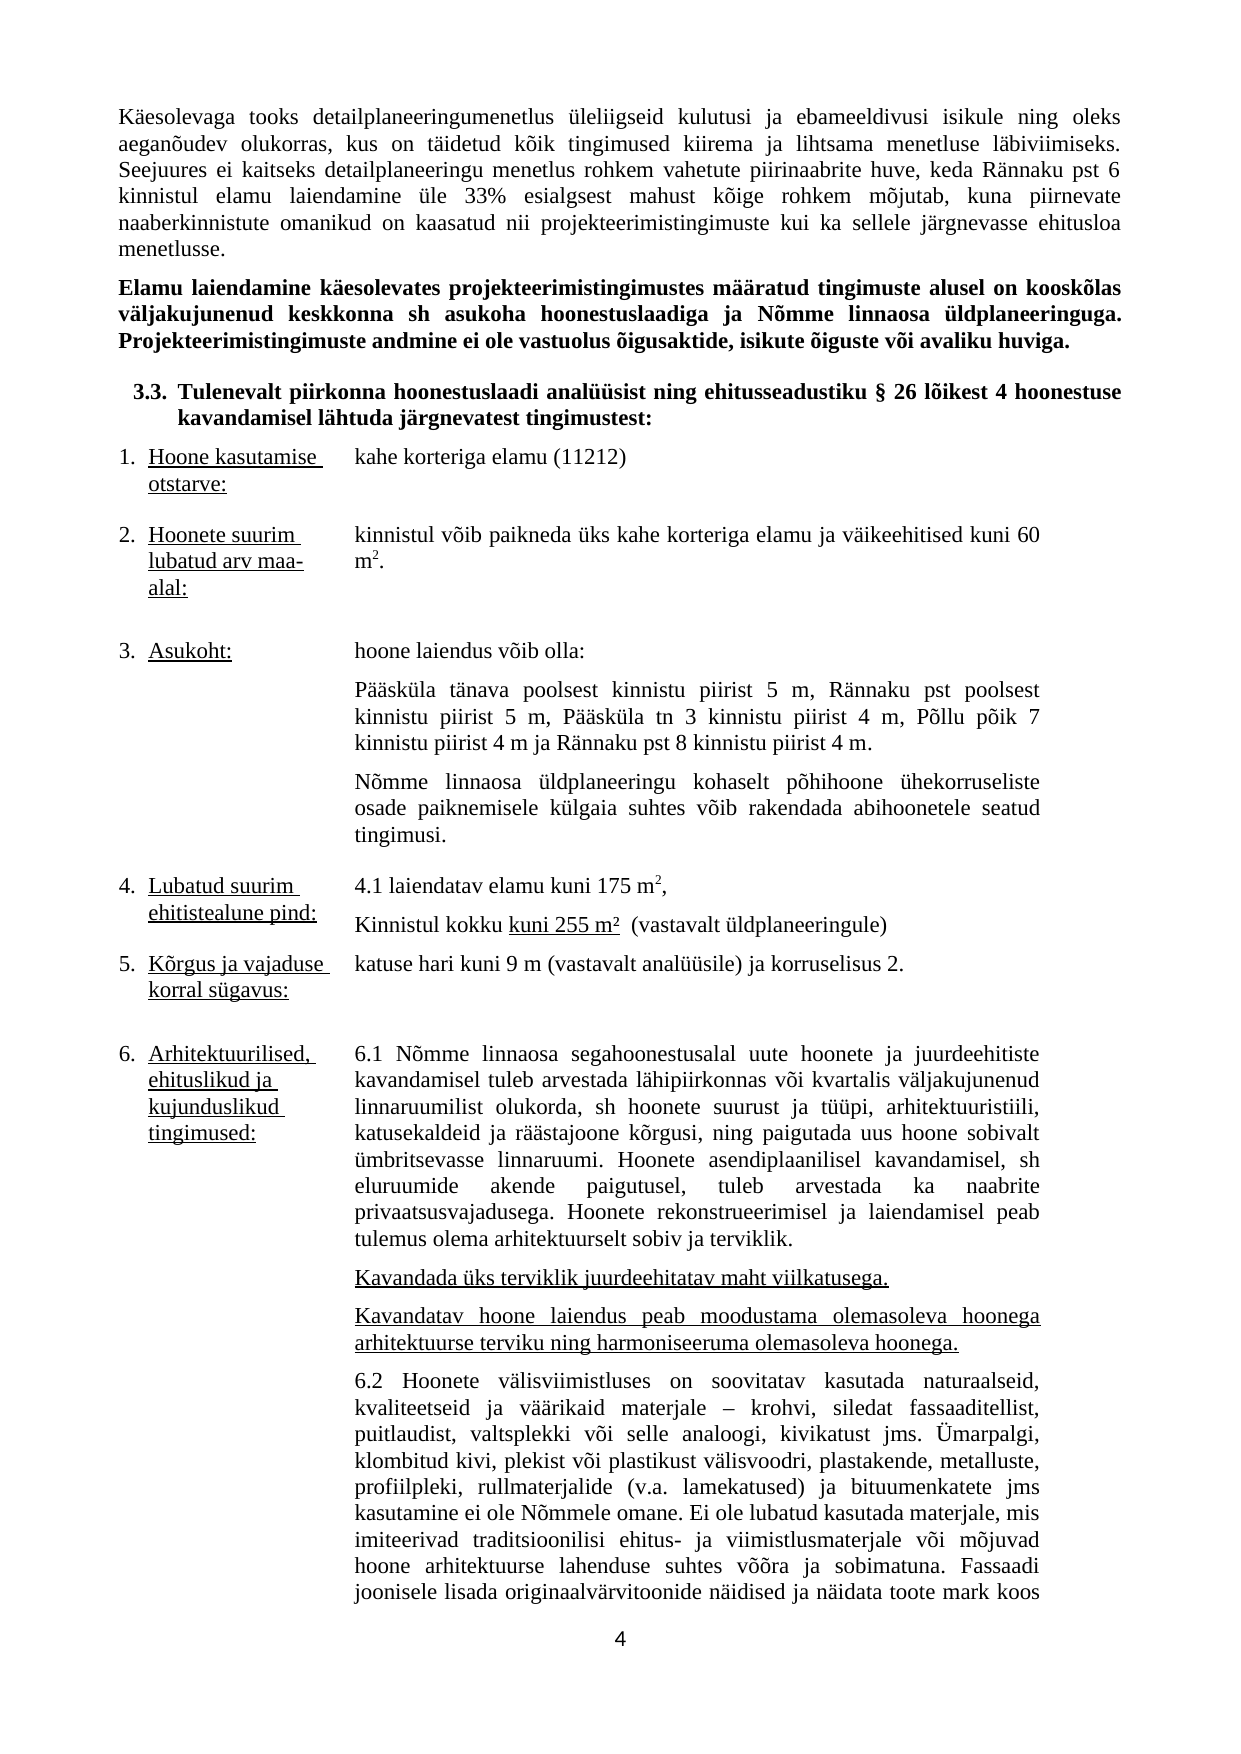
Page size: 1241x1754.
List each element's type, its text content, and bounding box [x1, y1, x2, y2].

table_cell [103, 1028, 343, 1605]
list Tulenevalt piirkonna hoonestuslaadi analüüsist ning ehitusseadustiku § 26 lõikest 4 hoonestuse kavandamisel lähtuda järgnevatest tingimustest: [133, 378, 1122, 431]
table_cell kinnistul võib paikneda üks kahe korteriga elamu ja väikeehitised kuni 60 m2. [343, 509, 1052, 625]
table_cell hoone laiendus võib olla: Pääsküla tänava poolsest kinnistu piirist 5 m, Rännaku pst poolsest kinnistu piirist 5 m, Pääsküla tn 3 kinnistu piirist 4 m, Põllu põik 7 kinnistu piirist 4 m ja Rännaku pst 8 kinnistu piirist 4 m. Nõmme linnaosa üldplaneeringu kohaselt põhihoone ühekorruseliste osade paiknemisele külgaia suhtes võib rakendada abihoonetele seatud tingimusi. [343, 625, 1052, 860]
table_header kahe korteriga elamu (11212) [343, 431, 1052, 508]
table_cell Lubatud suurim ehitistealune pind: [103, 860, 343, 937]
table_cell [343, 1028, 1052, 1605]
table_cell katuse hari kuni 9 m (vastavalt analüüsile) ja korruselisus 2. [343, 938, 1052, 1028]
table_cell Kõrgus ja vajaduse korral sügavus: [103, 938, 343, 1028]
table_cell 4.1 laiendatav elamu kuni 175 m2, Kinnistul kokku kuni 255 m² (vastavalt üldplaneeringule) [343, 860, 1052, 937]
text Elamu laiendamine käesolevates projekteerimistingimustes määratud tingimuste alusel on kooskõlas väljakujunenud keskkonna sh asukoha hoonestuslaadiga ja Nõmme linnaosa üldplaneeringuga. Projekteerimistingimuste andmine ei ole vastuolus õigusaktide, isikute õiguste või avaliku huviga. [118, 274, 1122, 353]
table_header Hoone kasutamise otstarve: [103, 431, 343, 508]
text Käesolevaga tooks detailplaneeringumenetlus üleliigseid kulutusi ja ebameeldivusi isikule ning oleks aeganõudev olukorras, kus on täidetud kõik tingimused kiirema ja lihtsama menetluse läbiviimiseks. Seejuures ei kaitseks detailplaneeringu menetlus rohkem vahetute piirinaabrite huve, keda Rännaku pst 6 kinnistul elamu laiendamine üle 33% esialgsest mahust kõige rohkem mõjutab, kuna piirnevate naaberkinnistute omanikud on kaasatud nii projekteerimistingimuste kui ka sellele järgnevasse ehitusloa menetlusse. [118, 103, 1122, 262]
table_cell Asukoht: [103, 625, 343, 860]
table_cell Hoonete suurim lubatud arv maa-alal: [103, 509, 343, 625]
